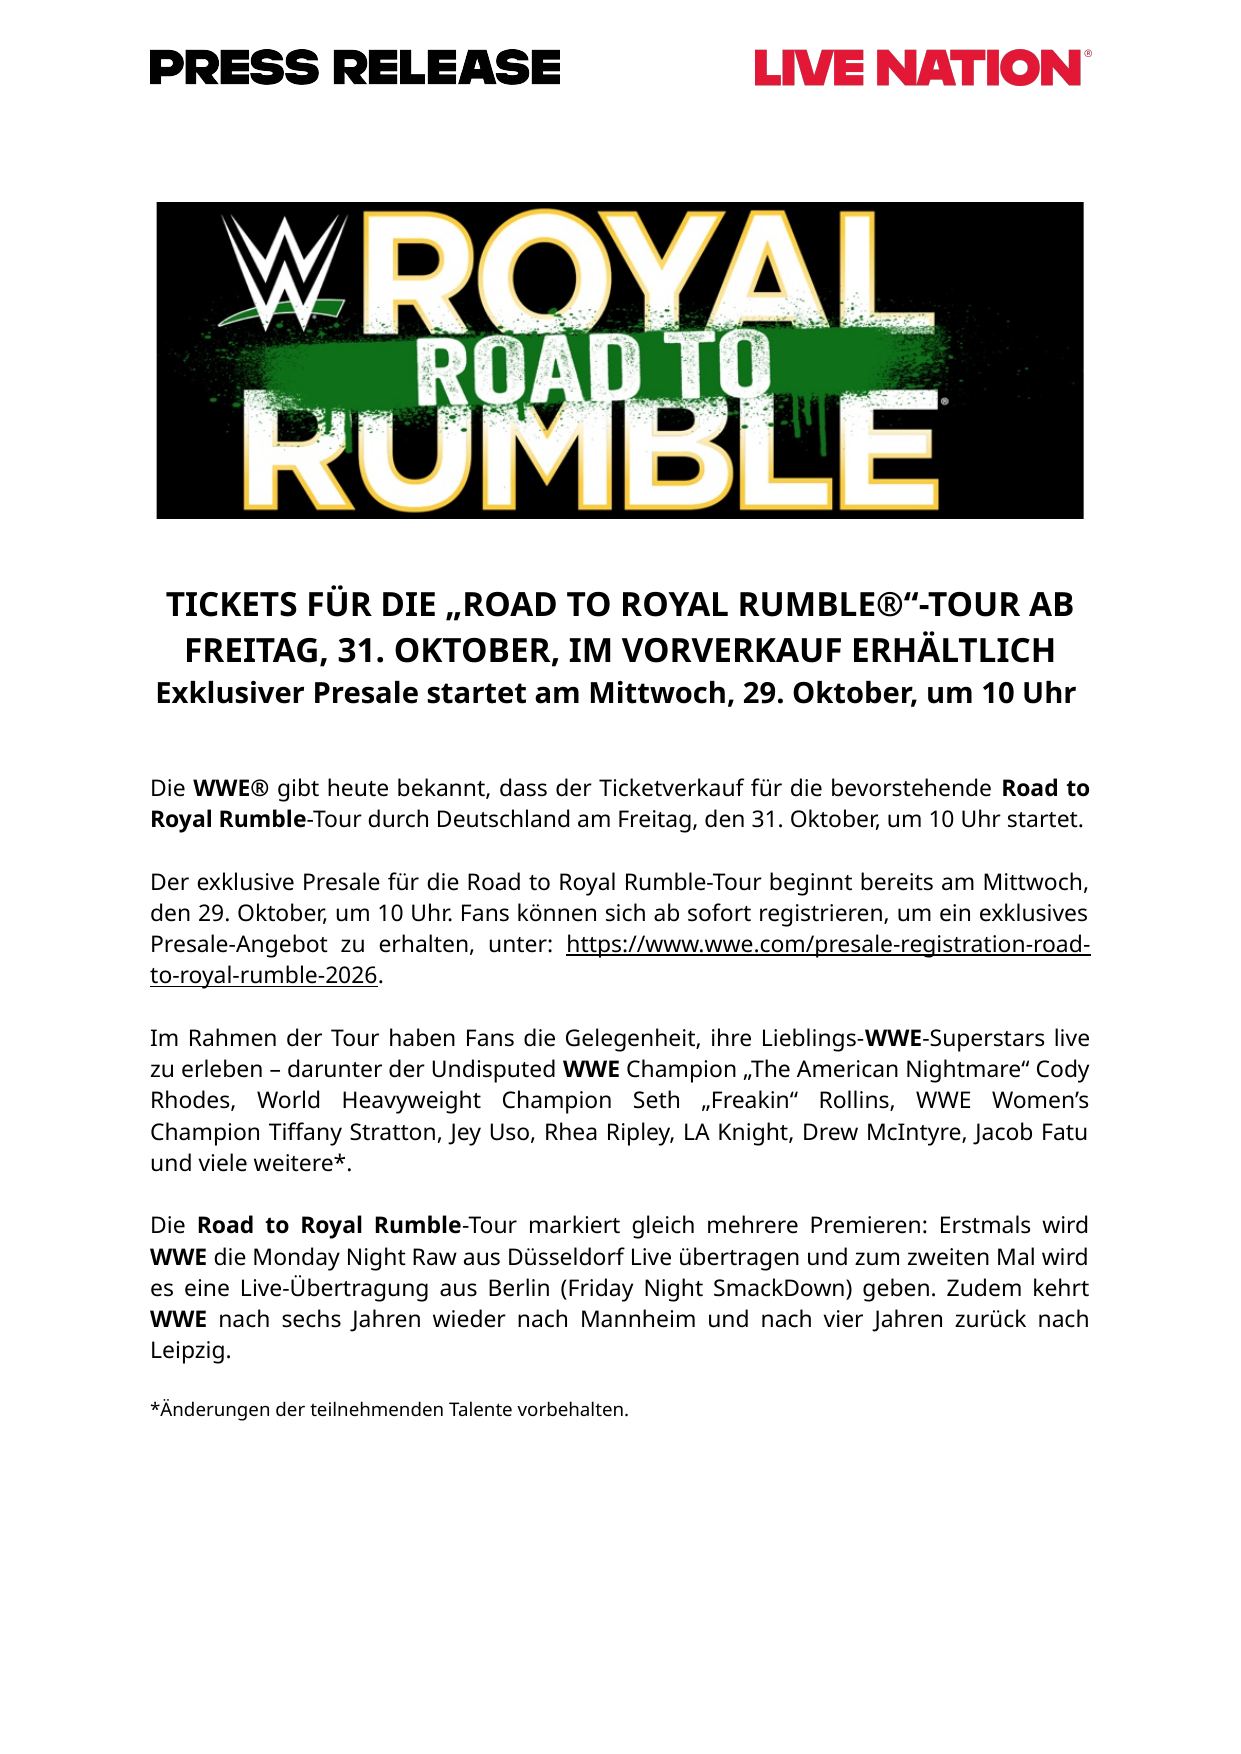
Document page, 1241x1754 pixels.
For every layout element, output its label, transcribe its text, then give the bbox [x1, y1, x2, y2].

picture [755, 49, 1092, 86]
picture [150, 49, 560, 85]
text Die Road to Royal Rumble-Tour markiert gleich mehrere Premieren: Erstmals wird WWE die Monday Night Raw aus Düsseldorf Live übertragen und zum zweiten Mal wird es eine Live-Übertragung aus Berlin (Friday Night SmackDown) geben. Zudem kehrt WWE nach sechs Jahren wieder nach Mannheim und nach vier Jahren zurück nach Leipzig. [150, 1209, 1090, 1366]
picture [156, 202, 1084, 519]
text TICKETS FÜR DIE „ROAD TO ROYAL RUMBLE®“-TOUR AB FREITAG, 31. OKTOBER, IM VORVERKAUF ERHÄLTLICH Exklusiver Presale startet am Mittwoch, 29. Oktober, um 10 Uhr [150, 581, 1090, 741]
text *Änderungen der teilnehmenden Talente vorbehalten. [150, 1397, 1090, 1422]
text Im Rahmen der Tour haben Fans die Gelegenheit, ihre Lieblings-WWE-Superstars live zu erleben – darunter der Undisputed WWE Champion „The American Nightmare“ Cody Rhodes, World Heavyweight Champion Seth „Freakin“ Rollins, WWE Women’s Champion Tiffany Stratton, Jey Uso, Rhea Ripley, LA Knight, Drew McIntyre, Jacob Fatu und viele weitere*. [150, 1022, 1090, 1178]
text Die WWE® gibt heute bekannt, dass der Ticketverkauf für die bevorstehende Road to Royal Rumble-Tour durch Deutschland am Freitag, den 31. Oktober, um 10 Uhr startet. [150, 772, 1090, 834]
text Der exklusive Presale für die Road to Royal Rumble-Tour beginnt bereits am Mittwoch, den 29. Oktober, um 10 Uhr. Fans können sich ab sofort registrieren, um ein exklusives Presale-Angebot zu erhalten, unter: https://www.wwe.com/presale-registration-road-to-royal-rumble-2026. [150, 866, 1090, 991]
